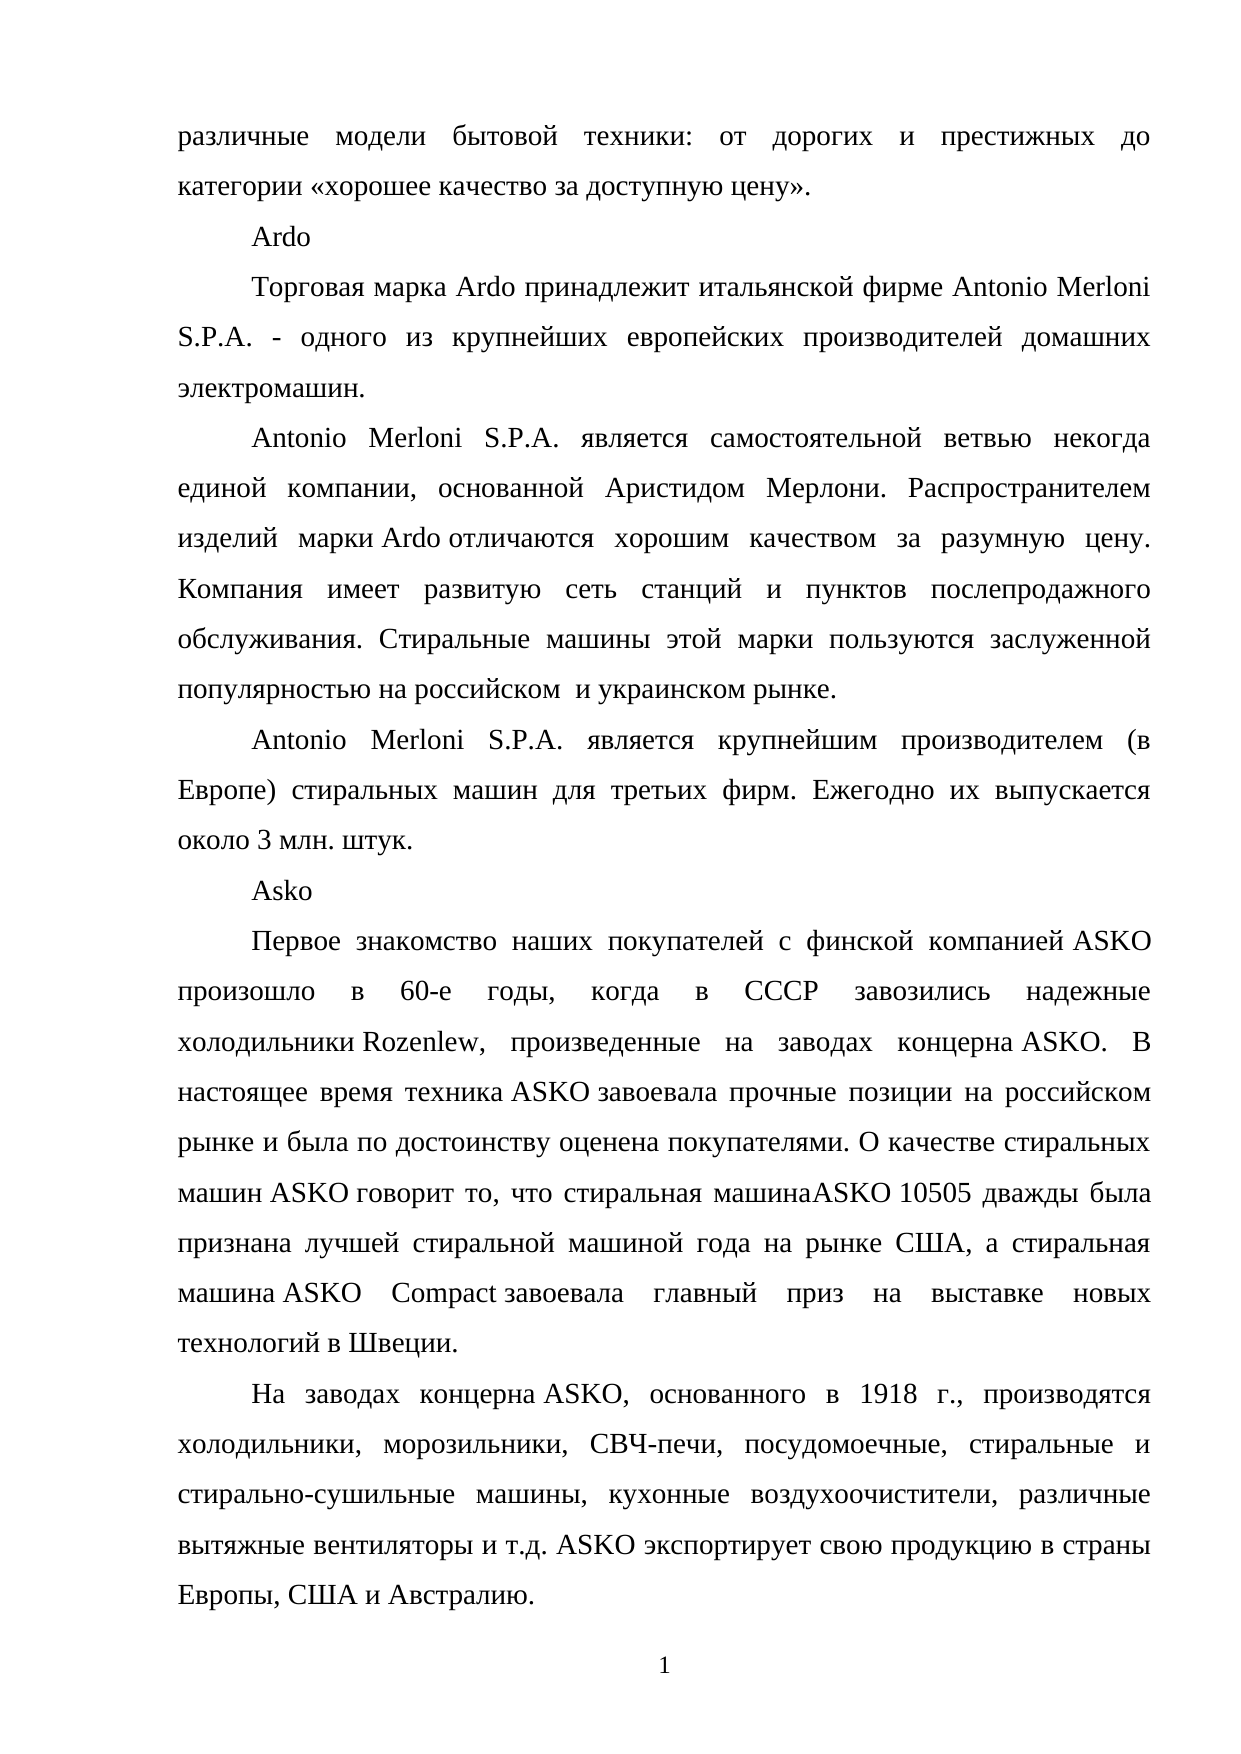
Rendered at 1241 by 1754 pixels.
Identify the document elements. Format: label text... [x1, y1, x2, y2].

text Antonio Merloni S.P.A. является самостоятельной ветвью некогда единой компании, основанной Аристидом Мерлони. Распространителем изделий марки Ardo отличаются хорошим качеством за разумную цену. Компания имеет развитую сеть станций и пунктов послепродажного обслуживания. Стиральные машины этой марки пользуются заслуженной популярностью на российском и украинском рынке. [177, 420, 1152, 705]
subtitle Ardo [177, 219, 1152, 252]
text На заводах концерна ASKO, основанного в 1918 г., производятся холодильники, морозильники, СВЧ-печи, посудомоечные, стиральные и стирально-сушильные машины, кухонные воздухоочистители, различные вытяжные вентиляторы и т.д. ASKO экспортирует свою продукцию в страны Европы, США и Австралию. [177, 1376, 1152, 1611]
text Торговая марка Ardo принадлежит итальянской фирме Antonio Merloni S.P.A. - одного из крупнейших европейских производителей домашних электромашин. [177, 269, 1152, 403]
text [177, 118, 1152, 202]
text Первое знакомство наших покупателей с финской компанией ASKO произошло в 60-е годы, когда в СССР завозились надежные холодильники Rozenlew, произведенные на заводах концерна ASKO. В настоящее время техника ASKO завоевала прочные позиции на российском рынке и была по достоинству оценена покупателями. О качестве стиральных машин ASKO говорит то, что стиральная машинаASKO 10505 дважды была признана лучшей стиральной машиной года на рынке США, а стиральная машина ASKO Compact завоевала главный приз на выставке новых технологий в Швеции. [177, 923, 1152, 1359]
subtitle Asko [177, 873, 1152, 906]
text Antonio Merloni S.P.A. является крупнейшим производителем (в Европе) стиральных машин для третьих фирм. Ежегодно их выпускается около 3 млн. штук. [177, 722, 1152, 856]
